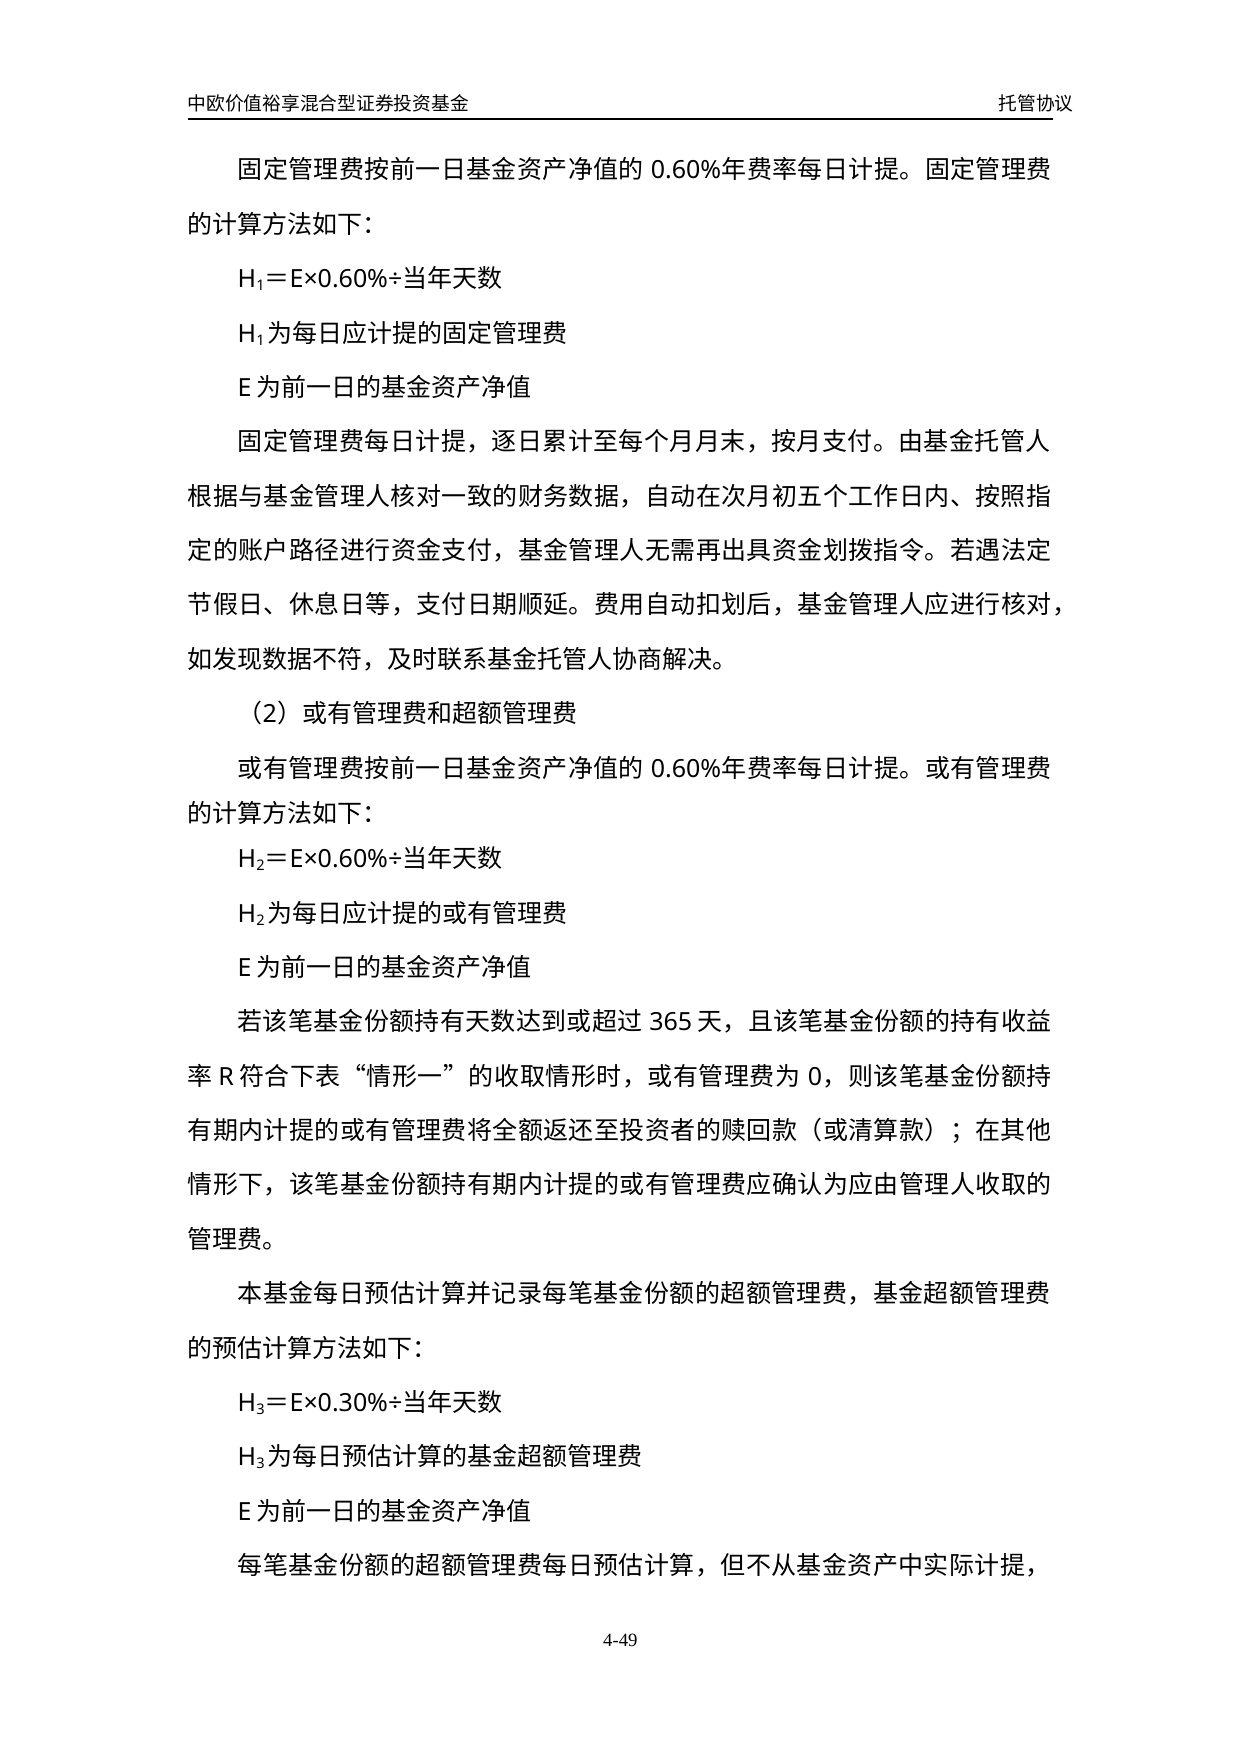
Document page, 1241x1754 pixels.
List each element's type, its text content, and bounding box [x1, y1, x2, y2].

text H2为每日应计提的或有管理费 [187, 893, 1053, 929]
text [187, 1546, 1053, 1582]
text H1为每日应计提的固定管理费 [187, 313, 1053, 349]
text 固定管理费每日计提，逐日累计至每个月月末，按月支付。由基金托管人根据与基金管理人核对一致的财务数据，自动在次月初五个工作日内、按照指定的账户路径进行资金支付，基金管理人无需再出具资金划拨指令。若遇法定节假日、休息日等，支付日期顺延。费用自动扣划后，基金管理人应进行核对，如发现数据不符，及时联系基金托管人协商解决。 [187, 422, 1053, 676]
text E为前一日的基金资产净值 [187, 947, 1053, 984]
text 本基金每日预估计算并记录每笔基金份额的超额管理费，基金超额管理费的预估计算方法如下： [187, 1274, 1053, 1364]
text H3为每日预估计算的基金超额管理费 [187, 1437, 1053, 1473]
text 固定管理费按前一日基金资产净值的0.60%年费率每日计提。固定管理费的计算方法如下： [187, 150, 1053, 241]
text E为前一日的基金资产净值 [187, 367, 1053, 404]
text H2＝E×0.60%÷当年天数 [187, 839, 1053, 875]
text H1＝E×0.60%÷当年天数 [187, 259, 1053, 295]
text H3＝E×0.30%÷当年天数 [187, 1382, 1053, 1419]
text E为前一日的基金资产净值 [187, 1491, 1053, 1527]
text 或有管理费按前一日基金资产净值的0.60%年费率每日计提。或有管理费的计算方法如下： [187, 748, 1053, 830]
text 若该笔基金份额持有天数达到或超过365天，且该笔基金份额的持有收益率R符合下表“情形一”的收取情形时，或有管理费为0，则该笔基金份额持有期内计提的或有管理费将全额返还至投资者的赎回款（或清算款）；在其他情形下，该笔基金份额持有期内计提的或有管理费应确认为应由管理人收取的管理费。 [187, 1002, 1053, 1256]
text （2）或有管理费和超额管理费 [187, 694, 1053, 730]
